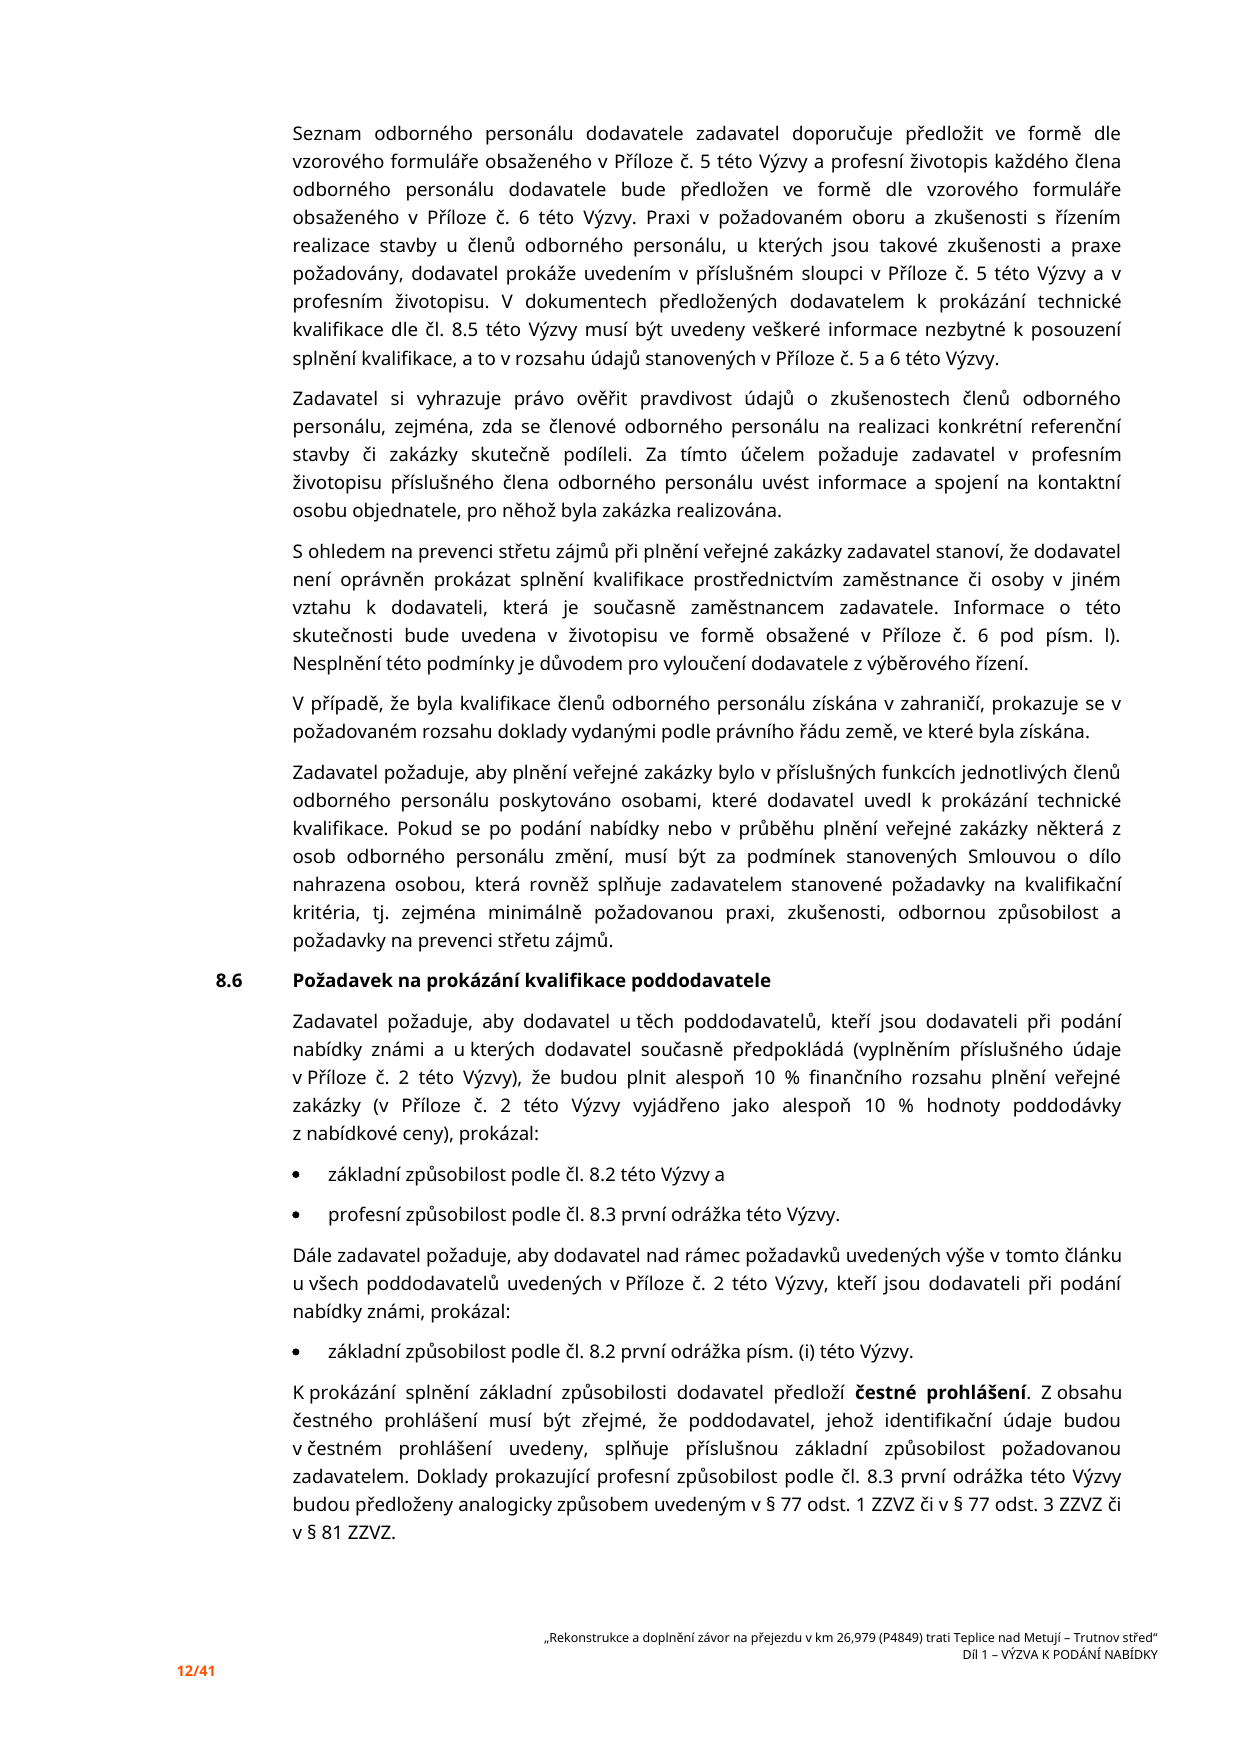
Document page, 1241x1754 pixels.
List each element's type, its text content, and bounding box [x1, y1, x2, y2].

text S ohledem na prevenci střetu zájmů při plnění veřejné zakázky zadavatel stanoví, že dodavatel není oprávněn prokázat splnění kvalifikace prostřednictvím zaměstnance či osoby v jiném vztahu k dodavateli, která je současně zaměstnancem zadavatele. Informace o této skutečnosti bude uvedena v životopisu ve formě obsažené v Příloze č. 6 pod písm. l). Nesplnění této podmínky je důvodem pro vyloučení dodavatele z výběrového řízení. [292, 538, 1122, 676]
text Dále zadavatel požaduje, aby dodavatel nad rámec požadavků uvedených výše v tomto článku u všech poddodavatelů uvedených v Příloze č. 2 této Výzvy, kteří jsou dodavateli při podání nabídky známi, prokázal: [292, 1242, 1122, 1323]
text V případě, že byla kvalifikace členů odborného personálu získána v zahraničí, prokazuje se v požadovaném rozsahu doklady vydanými podle právního řádu země, ve které byla získána. [292, 691, 1122, 744]
text profesní způsobilost podle čl. 8.3 první odrážka této Výzvy. [292, 1201, 1122, 1227]
text Požadavek na prokázání kvalifikace poddodavatele [216, 968, 1122, 993]
text základní způsobilost podle čl. 8.2 této Výzvy a [292, 1161, 1122, 1186]
text základní způsobilost podle čl. 8.2 první odrážka písm. (i) této Výzvy. [292, 1338, 1122, 1364]
text Zadavatel požaduje, aby plnění veřejné zakázky bylo v příslušných funkcích jednotlivých členů odborného personálu poskytováno osobami, které dodavatel uvedl k prokázání technické kvalifikace. Pokud se po podání nabídky nebo v průběhu plnění veřejné zakázky některá z osob odborného personálu změní, musí být za podmínek stanovených Smlouvou o dílo nahrazena osobou, která rovněž splňuje zadavatelem stanovené požadavky na kvalifikační kritéria, tj. zejména minimálně požadovanou praxi, zkušenosti, odbornou způsobilost a požadavky na prevenci střetu zájmů. [292, 759, 1122, 953]
text K prokázání splnění základní způsobilosti dodavatel předloží čestné prohlášení. Z obsahu čestného prohlášení musí být zřejmé, že poddodavatel, jehož identifikační údaje budou v čestném prohlášení uvedeny, splňuje příslušnou základní způsobilost požadovanou zadavatelem. Doklady prokazující profesní způsobilost podle čl. 8.3 první odrážka této Výzvy budou předloženy analogicky způsobem uvedeným v § 77 odst. 1 ZZVZ či v § 77 odst. 3 ZZVZ či v § 81 ZZVZ. [292, 1379, 1122, 1544]
text Seznam odborného personálu dodavatele zadavatel doporučuje předložit ve formě dle vzorového formuláře obsaženého v Příloze č. 5 této Výzvy a profesní životopis každého člena odborného personálu dodavatele bude předložen ve formě dle vzorového formuláře obsaženého v Příloze č. 6 této Výzvy. Praxi v požadovaném oboru a zkušenosti s řízením realizace stavby u členů odborného personálu, u kterých jsou takové zkušenosti a praxe požadovány, dodavatel prokáže uvedením v příslušném sloupci v Příloze č. 5 této Výzvy a v profesním životopisu. V dokumentech předložených dodavatelem k prokázání technické kvalifikace dle čl. 8.5 této Výzvy musí být uvedeny veškeré informace nezbytné k posouzení splnění kvalifikace, a to v rozsahu údajů stanovených v Příloze č. 5 a 6 této Výzvy. [292, 121, 1122, 370]
text Zadavatel si vyhrazuje právo ověřit pravdivost údajů o zkušenostech členů odborného personálu, zejména, zda se členové odborného personálu na realizaci konkrétní referenční stavby či zakázky skutečně podíleli. Za tímto účelem požaduje zadavatel v profesním životopisu příslušného člena odborného personálu uvést informace a spojení na kontaktní osobu objednatele, pro něhož byla zakázka realizována. [292, 385, 1122, 523]
text Zadavatel požaduje, aby dodavatel u těch poddodavatelů, kteří jsou dodavateli při podání nabídky známi a u kterých dodavatel současně předpokládá (vyplněním příslušného údaje v Příloze č. 2 této Výzvy), že budou plnit alespoň 10 % finančního rozsahu plnění veřejné zakázky (v Příloze č. 2 této Výzvy vyjádřeno jako alespoň 10 % hodnoty poddodávky z nabídkové ceny), prokázal: [292, 1008, 1122, 1146]
